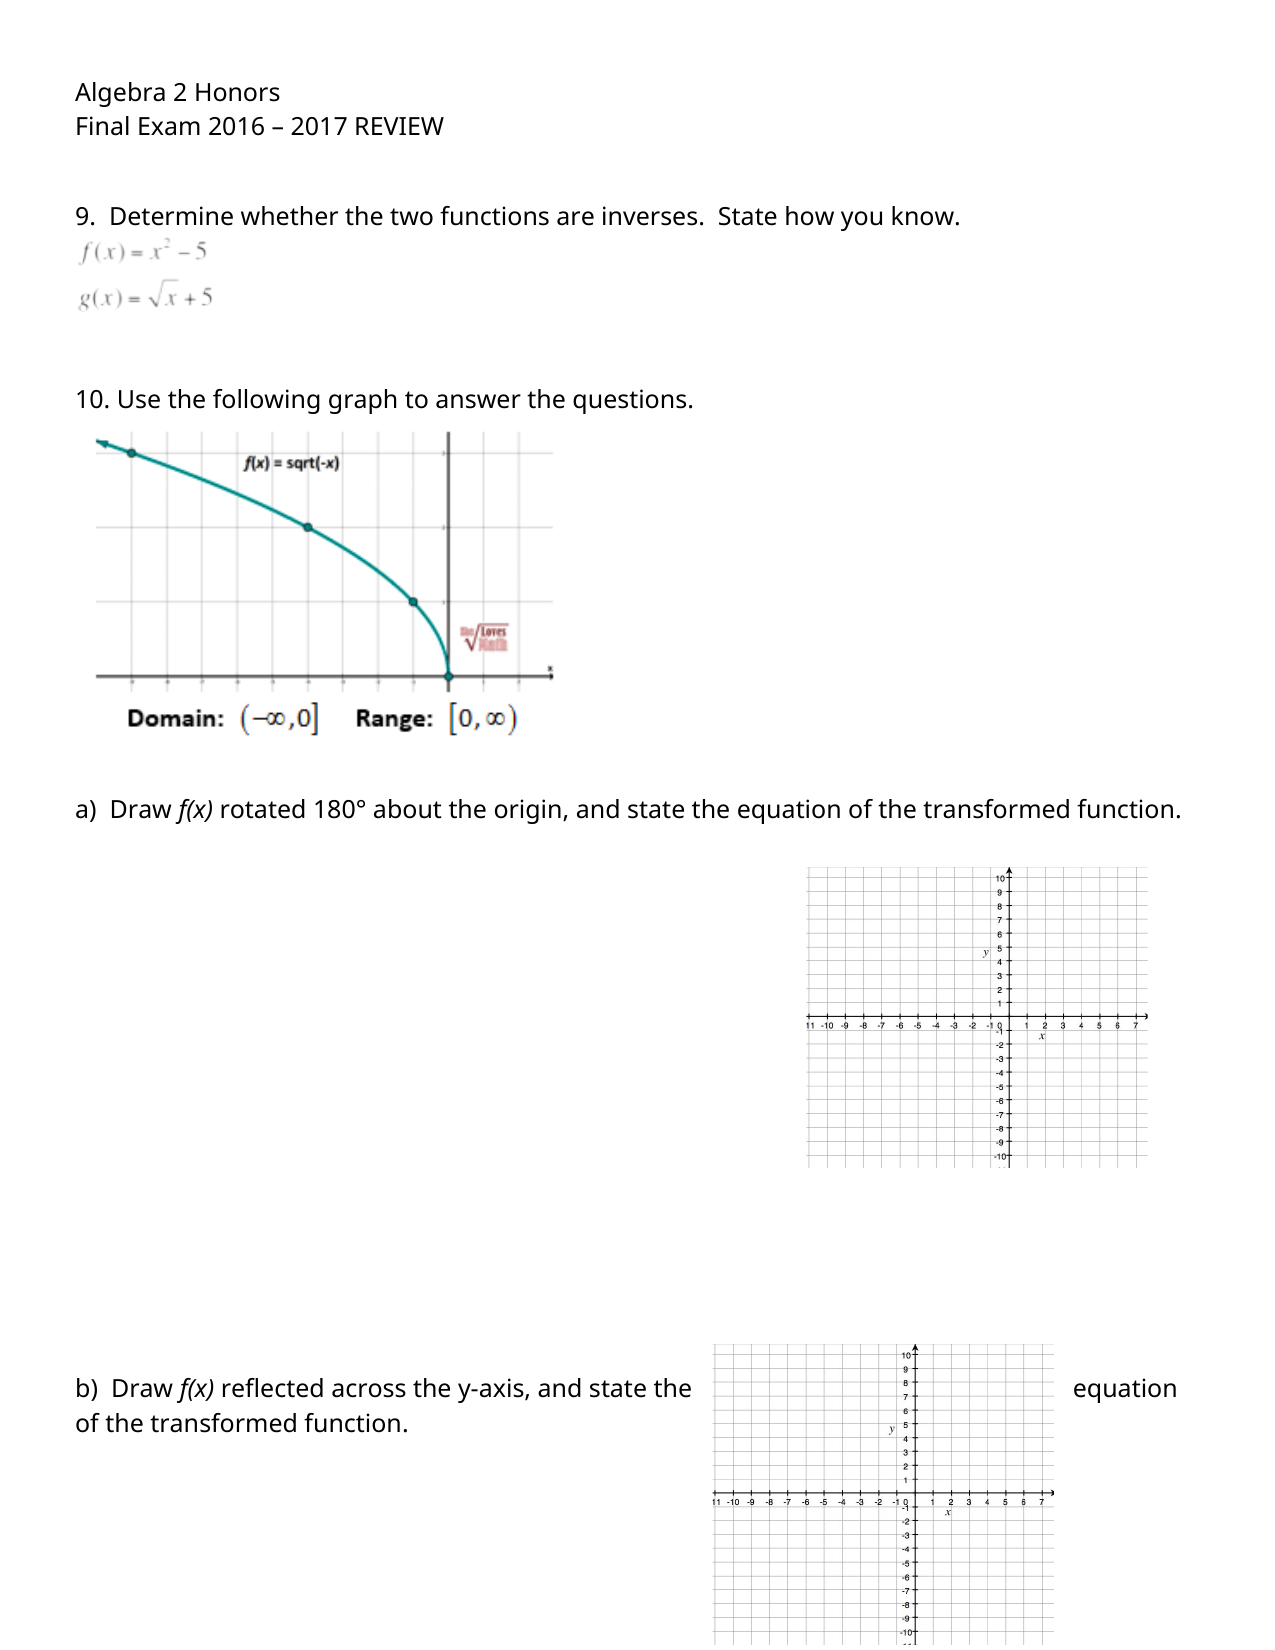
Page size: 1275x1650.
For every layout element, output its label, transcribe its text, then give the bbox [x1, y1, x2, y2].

text 9. Determine whether the two functions are inverses. State how you know. [75, 150, 1200, 314]
picture [81, 415, 562, 751]
text a) Draw f(x) rotated 180° about the origin, and state the equation of the transformed function. [75, 758, 1200, 1099]
text b) Draw f(x) reflected across the y-axis, and state the equation of the transformed function. [1054, 1371, 1200, 1439]
text b) Draw f(x) reflected across the y-axis, and state the equation of the transformed function. [75, 1371, 712, 1439]
picture [712, 1344, 1054, 1645]
picture [806, 867, 1148, 1168]
